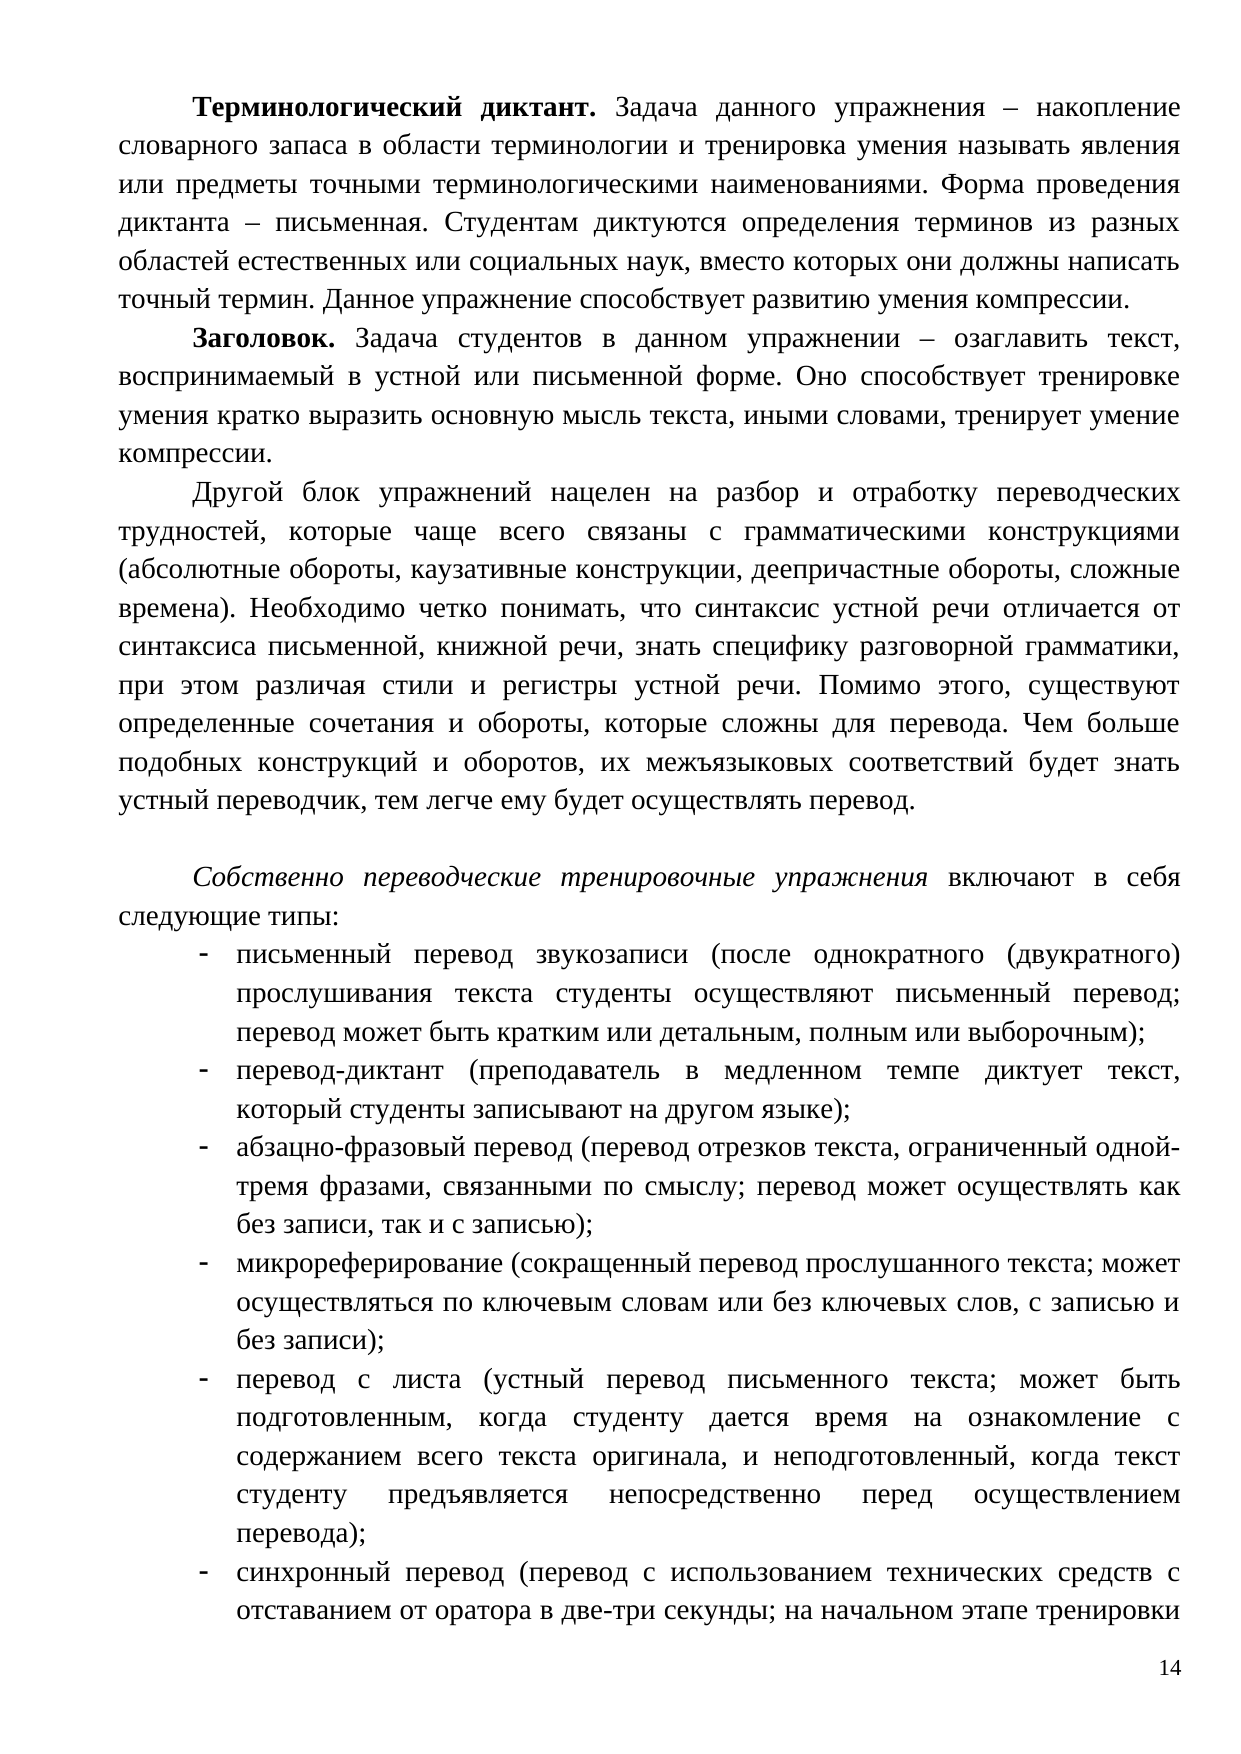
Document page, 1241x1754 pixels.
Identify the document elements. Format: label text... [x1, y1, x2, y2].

text Собственно переводческие тренировочные упражнения включают в себя следующие типы: [118, 859, 1181, 932]
list перевод-диктант (преподаватель в медленном темпе диктует текст, который студенты записывают на другом языке); [199, 1052, 1181, 1124]
text Заголовок. Задача студентов в данном упражнении – озаглавить текст, воспринимаемый в устной или письменной форме. Оно способствует тренировке умения кратко выразить основную мысль текста, иными словами, тренирует умение компрессии. [118, 320, 1181, 469]
list письменный перевод звукозаписи (после однократного (двукратного) прослушивания текста студенты осуществляют письменный перевод; перевод может быть кратким или детальным, полным или выборочным); [199, 937, 1181, 1047]
list микрореферирование (сокращенный перевод прослушанного текста; может осуществляться по ключевым словам или без ключевых слов, с записью и без записи); [199, 1245, 1181, 1356]
text Терминологический диктант. Задача данного упражнения – накопление словарного запаса в области терминологии и тренировка умения называть явления или предметы точными терминологическими наименованиями. Форма проведения диктанта – письменная. Студентам диктуются определения терминов из разных областей естественных или социальных наук, вместо которых они должны написать точный термин. Данное упражнение способствует развитию умения компрессии. [118, 89, 1181, 315]
text Другой блок упражнений нацелен на разбор и отработку переводческих трудностей, которые чаще всего связаны с грамматическими конструкциями (абсолютные обороты, каузативные конструкции, деепричастные обороты, сложные времена). Необходимо четко понимать, что синтаксис устной речи отличается от синтаксиса письменной, книжной речи, знать специфику разговорной грамматики, при этом различая стили и регистры устной речи. Помимо этого, существуют определенные сочетания и обороты, которые сложны для перевода. Чем больше подобных конструкций и оборотов, их межъязыковых соответствий будет знать устный переводчик, тем легче ему будет осуществлять перевод. [118, 474, 1181, 816]
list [199, 1554, 1181, 1626]
list перевод с листа (устный перевод письменного текста; может быть подготовленным, когда студенту дается время на ознакомление с содержанием всего текста оригинала, и неподготовленный, когда текст студенту предъявляется непосредственно перед осуществлением перевода); [199, 1361, 1181, 1549]
list абзацно-фразовый перевод (перевод отрезков текста, ограниченный одной-тремя фразами, связанными по смыслу; перевод может осуществлять как без записи, так и с записью); [199, 1129, 1181, 1240]
